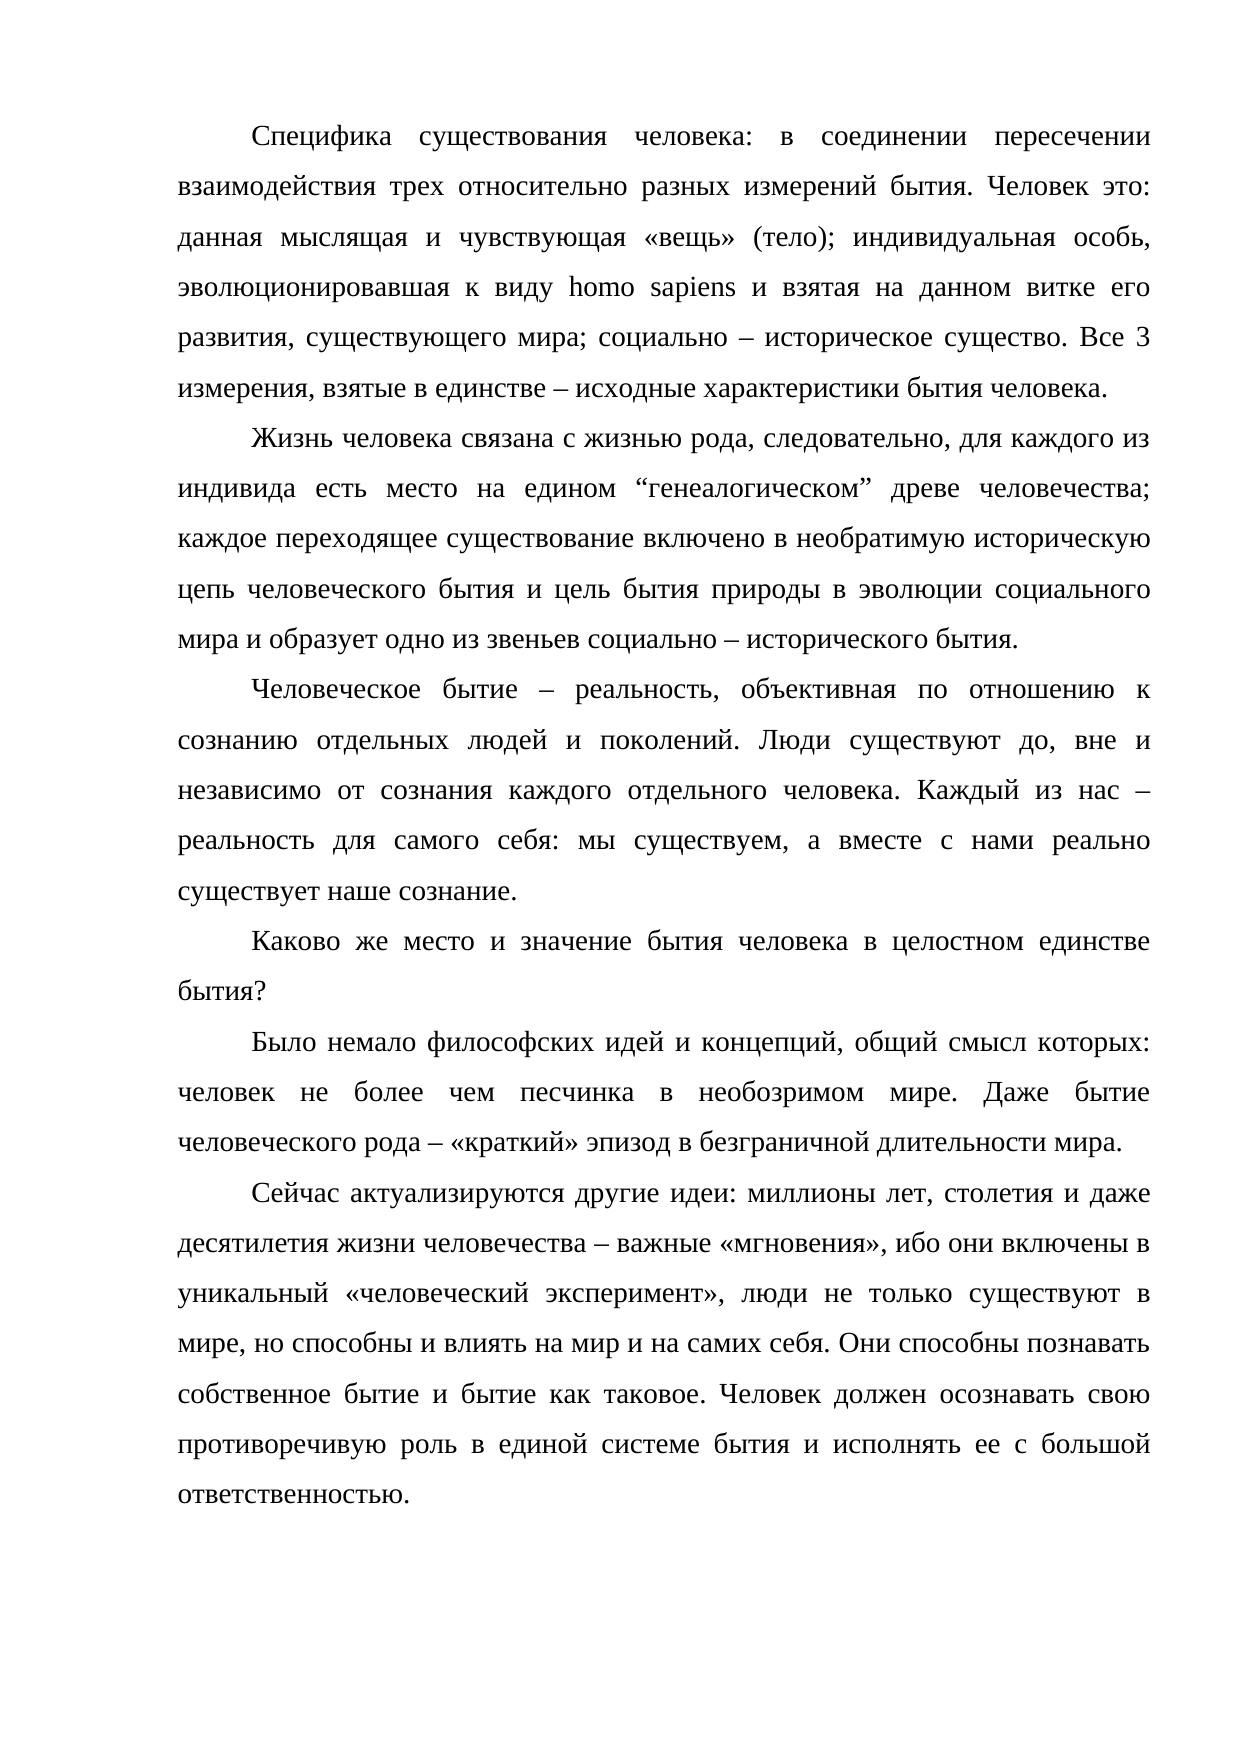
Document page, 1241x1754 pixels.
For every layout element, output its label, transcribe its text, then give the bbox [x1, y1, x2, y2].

list Специфика существования человека: в соединении пересечении взаимодействия трех относительно разных измерений бытия. Человек это: данная мыслящая и чувствующая «вещь» (тело); индивидуальная особь, эволюционировавшая к виду homo sapiens и взятая на данном витке его развития, существующего мира; социально – историческое существо. Все 3 измерения, взятые в единстве – исходные характеристики бытия человека. [177, 118, 1152, 403]
list Жизнь человека связана с жизнью рода, следовательно, для каждого из индивида есть место на едином “генеалогическом” древе человечества; каждое переходящее существование включено в необратимую историческую цепь человеческого бытия и цель бытия природы в эволюции социального мира и образует одно из звеньев социально – исторического бытия. [177, 420, 1152, 655]
list Каково же место и значение бытия человека в целостном единстве бытия? [177, 923, 1152, 1007]
list Было немало философских идей и концепций, общий смысл которых: человек не более чем песчинка в необозримом мире. Даже бытие человеческого рода – «краткий» эпизод в безграничной длительности мира. [177, 1024, 1152, 1158]
text Сейчас актуализируются другие идеи: миллионы лет, столетия и даже десятилетия жизни человечества – важные «мгновения», ибо они включены в уникальный «человеческий эксперимент», люди не только существуют в мире, но способны и влиять на мир и на самих себя. Они способны познавать собственное бытие и бытие как таковое. Человек должен осознавать свою противоречивую роль в единой системе бытия и исполнять ее с большой ответственностью. [177, 1175, 1152, 1510]
list Человеческое бытие – реальность, объективная по отношению к сознанию отдельных людей и поколений. Люди существуют до, вне и независимо от сознания каждого отдельного человека. Каждый из нас – реальность для самого себя: мы существуем, а вместе с нами реально существует наше сознание. [177, 672, 1152, 906]
